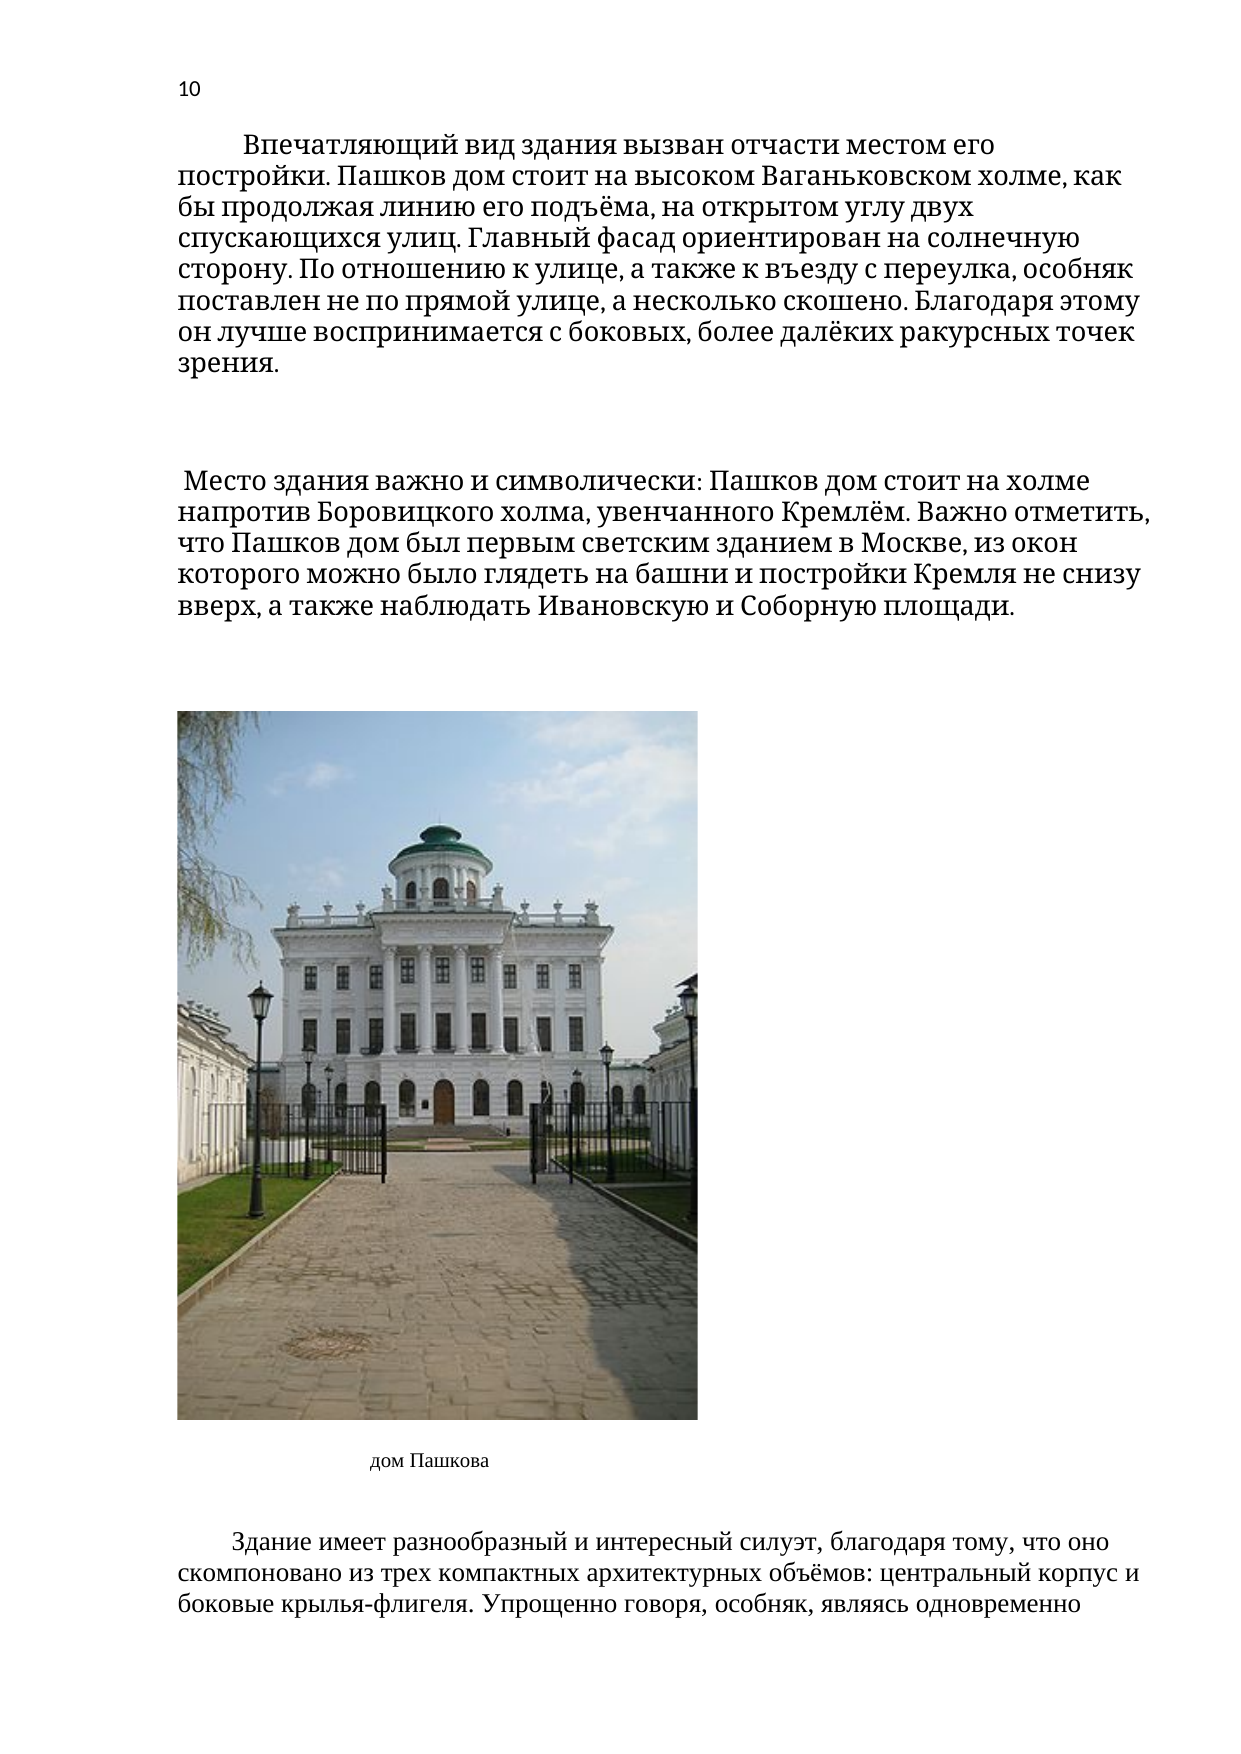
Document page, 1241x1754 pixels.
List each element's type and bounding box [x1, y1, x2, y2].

picture [177, 711, 698, 1420]
